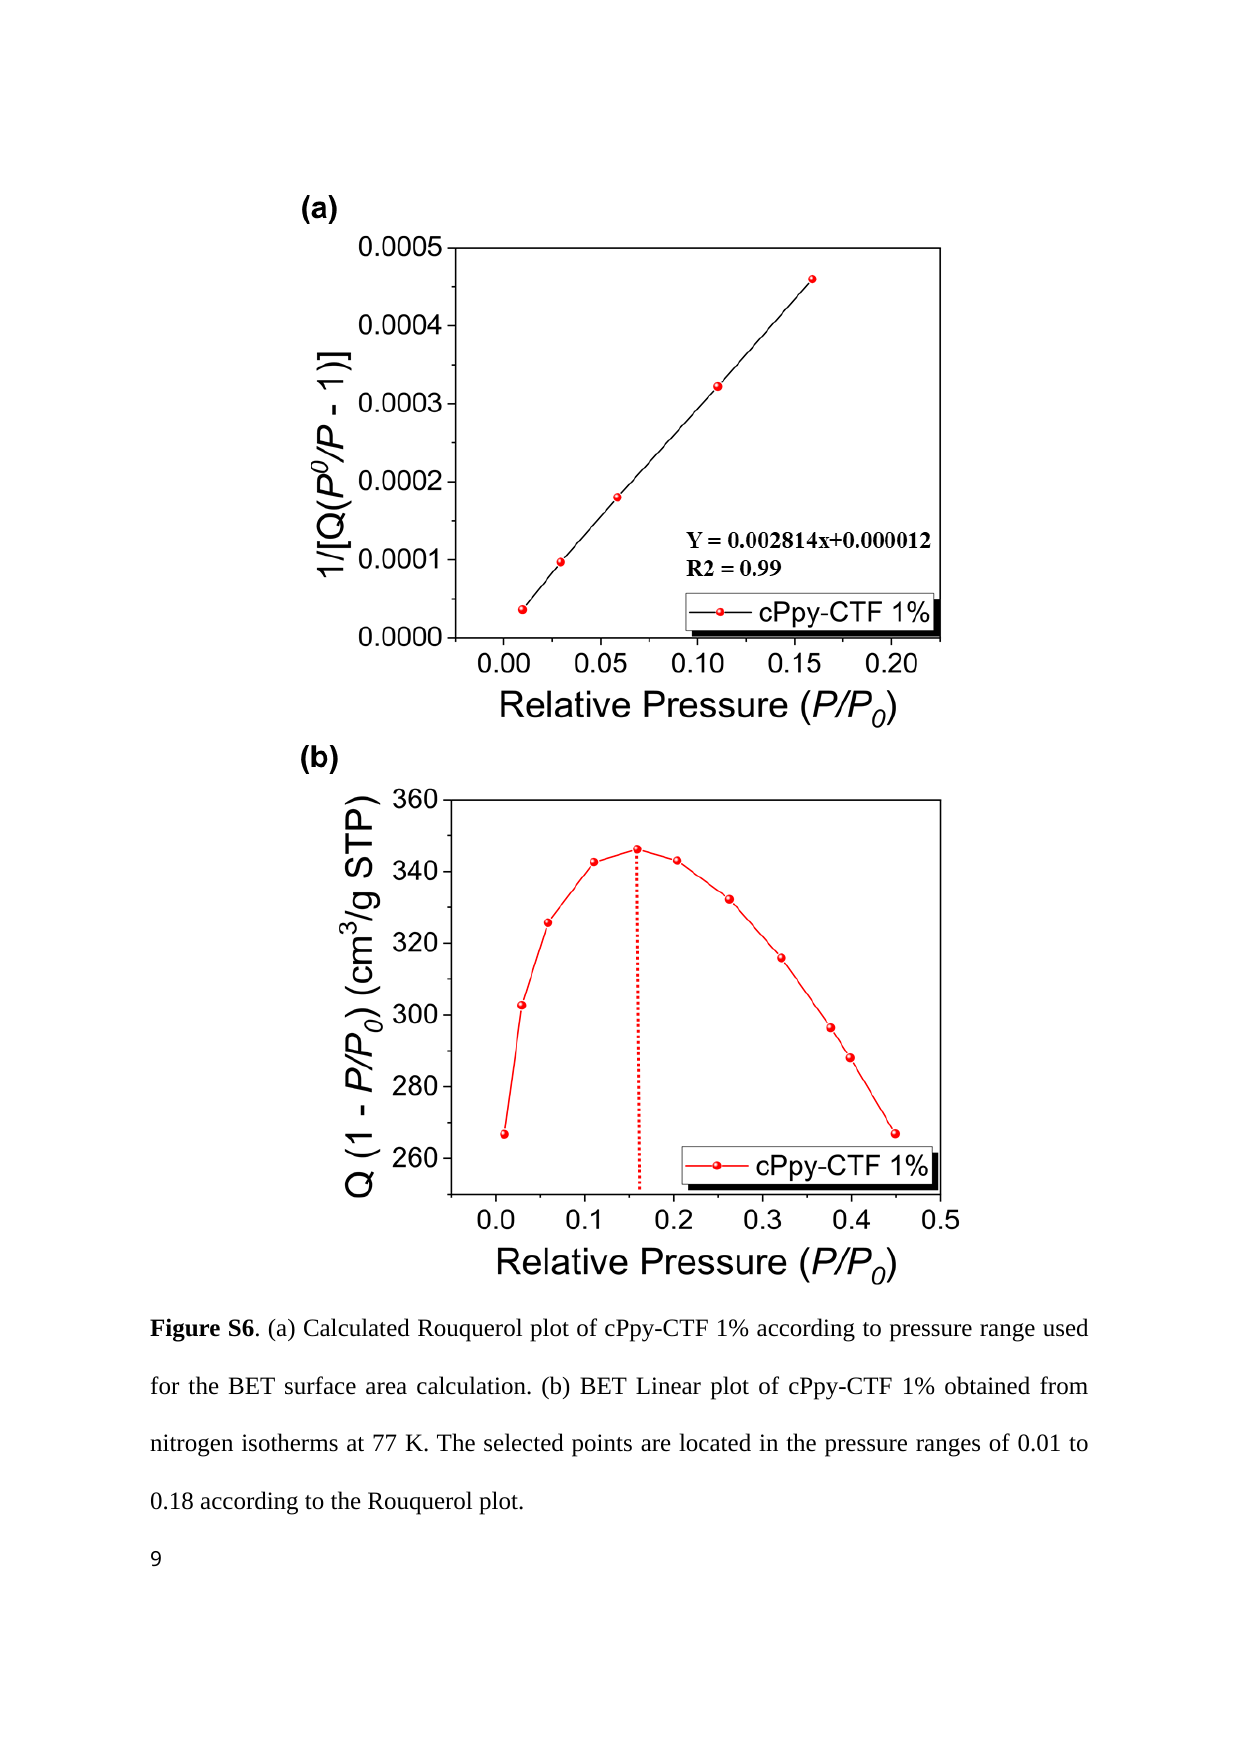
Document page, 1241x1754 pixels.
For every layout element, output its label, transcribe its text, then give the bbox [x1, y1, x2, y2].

text Figure S6. (a) Calculated Rouquerol plot of cPpy-CTF 1% according to pressure range used for the BET surface area calculation. (b) BET Linear plot of cPpy-CTF 1% obtained from nitrogen isotherms at 77 K. The selected points are located in the pressure ranges of 0.01 to 0.18 according to the Rouquerol plot. [150, 1313, 1090, 1515]
picture [280, 177, 960, 1285]
